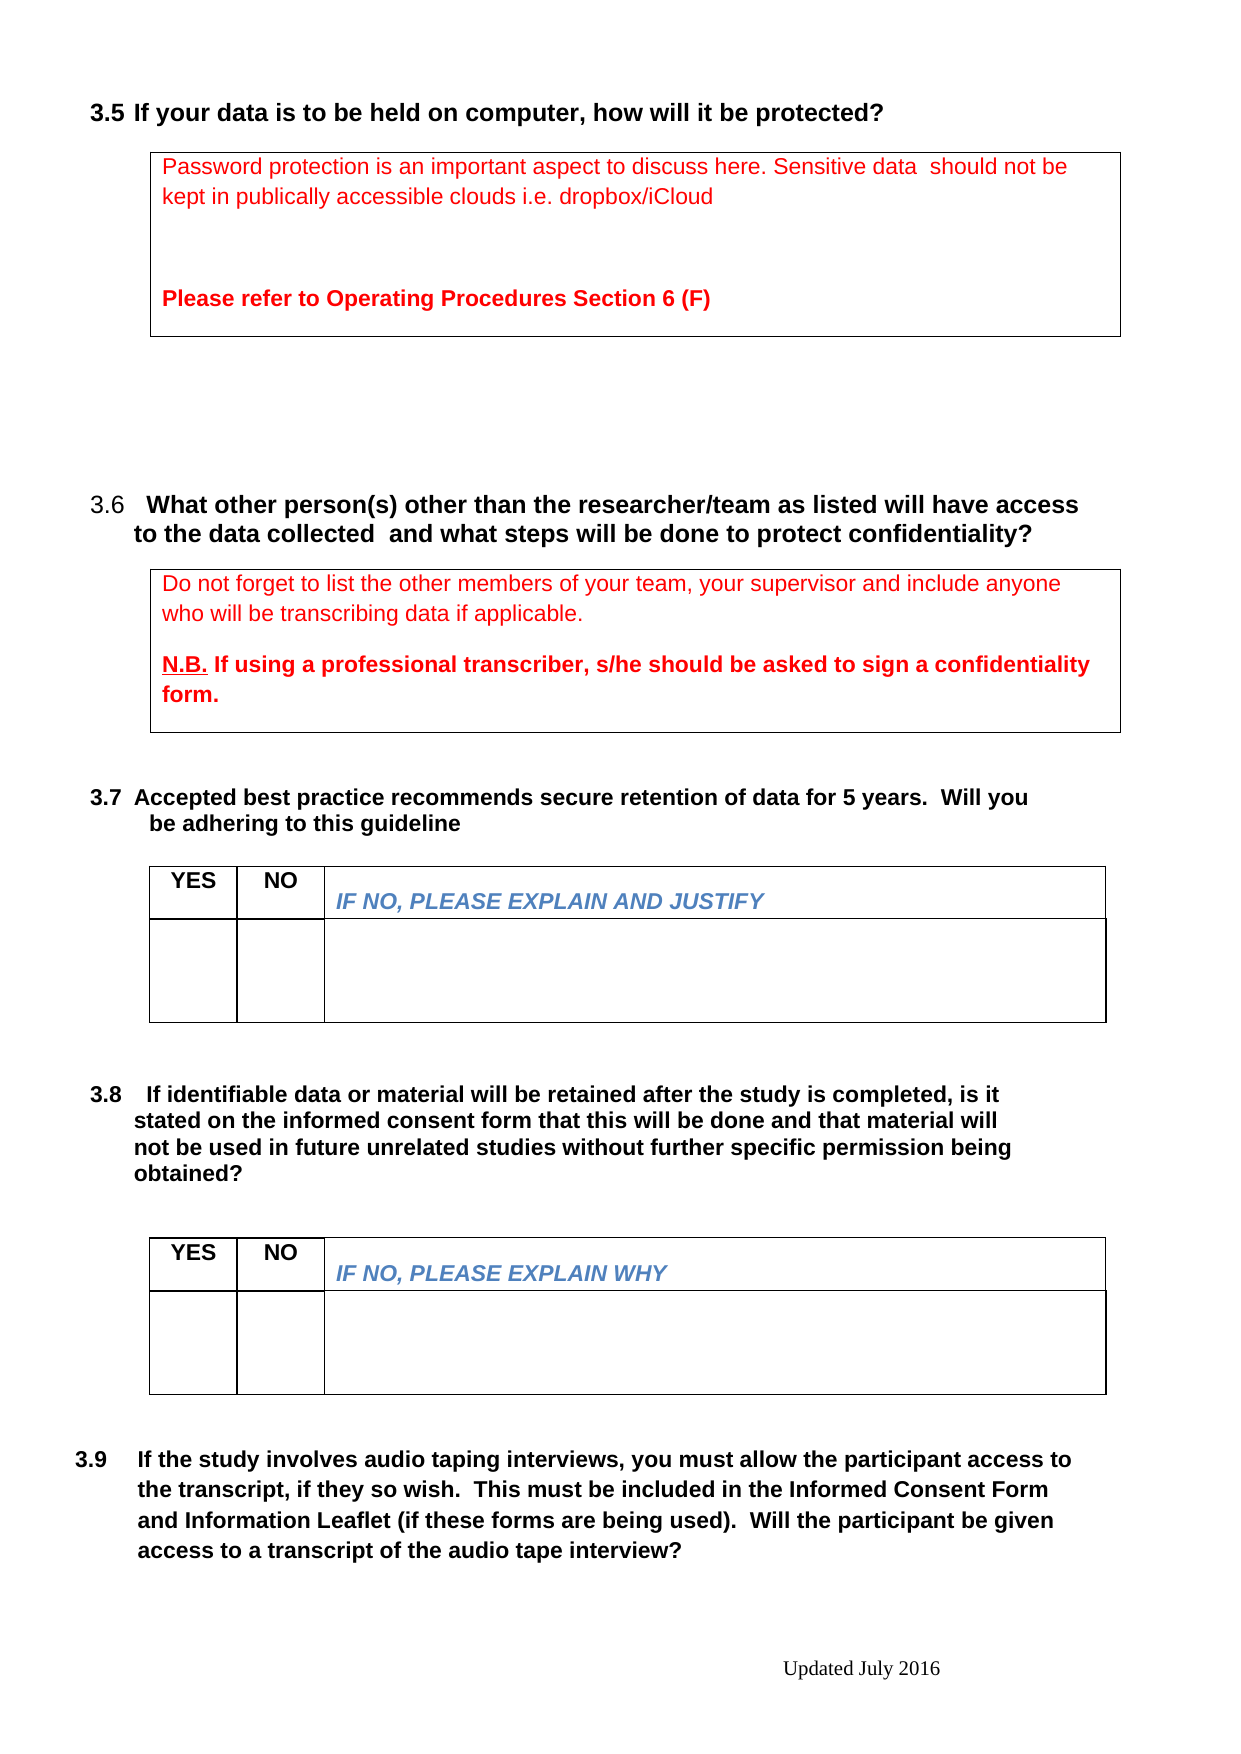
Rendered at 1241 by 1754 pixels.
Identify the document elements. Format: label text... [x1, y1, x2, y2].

table_header YES [150, 1239, 236, 1290]
list Accepted best practice recommends secure retention of data for 5 years. Will you be adhering to this guideline [90, 784, 1036, 837]
text 3.9 If the study involves audio taping interviews, you must allow the participant access to the transcript, if they so wish. This must be included in the Informed Consent Form and Information Leaflet (if these forms are being used). Will the participant be given access to a transcript of the audio tape interview? [75, 1446, 1093, 1563]
list If identifiable data or material will be retained after the study is completed, is it stated on the informed consent form that this will be done and that material will not be used in future unrelated studies without further specific permission being obtained? [90, 1081, 1036, 1186]
list If your data is to be held on computer, how will it be protected? [90, 98, 1093, 127]
list What other person(s) other than the researcher/team as listed will have access to the data collected and what steps will be done to protect confidentiality? [90, 490, 1093, 548]
table_header NO [238, 1239, 324, 1290]
table_header If No, please explain Why [325, 1238, 1105, 1290]
table_header Password protection is an important aspect to discuss here. Sensitive data should not be kept in publically accessible clouds i.e. dropbox/iCloud Please refer to Operating Procedures Section 6 (F) [151, 153, 1120, 336]
table_header YES [150, 867, 236, 918]
table_header NO [238, 867, 324, 918]
table_cell [150, 1292, 236, 1393]
table_cell [325, 919, 1105, 1022]
table_header If No, please explain and justify [325, 867, 1105, 918]
table_cell [238, 1292, 324, 1393]
table_cell [150, 920, 236, 1022]
table_header Do not forget to list the other members of your team, your supervisor and include anyone who will be transcribing data if applicable. N.B. If using a professional transcriber, s/he should be asked to sign a confidentiality form. [151, 570, 1120, 732]
table_cell [238, 920, 324, 1022]
table_cell [325, 1291, 1105, 1393]
